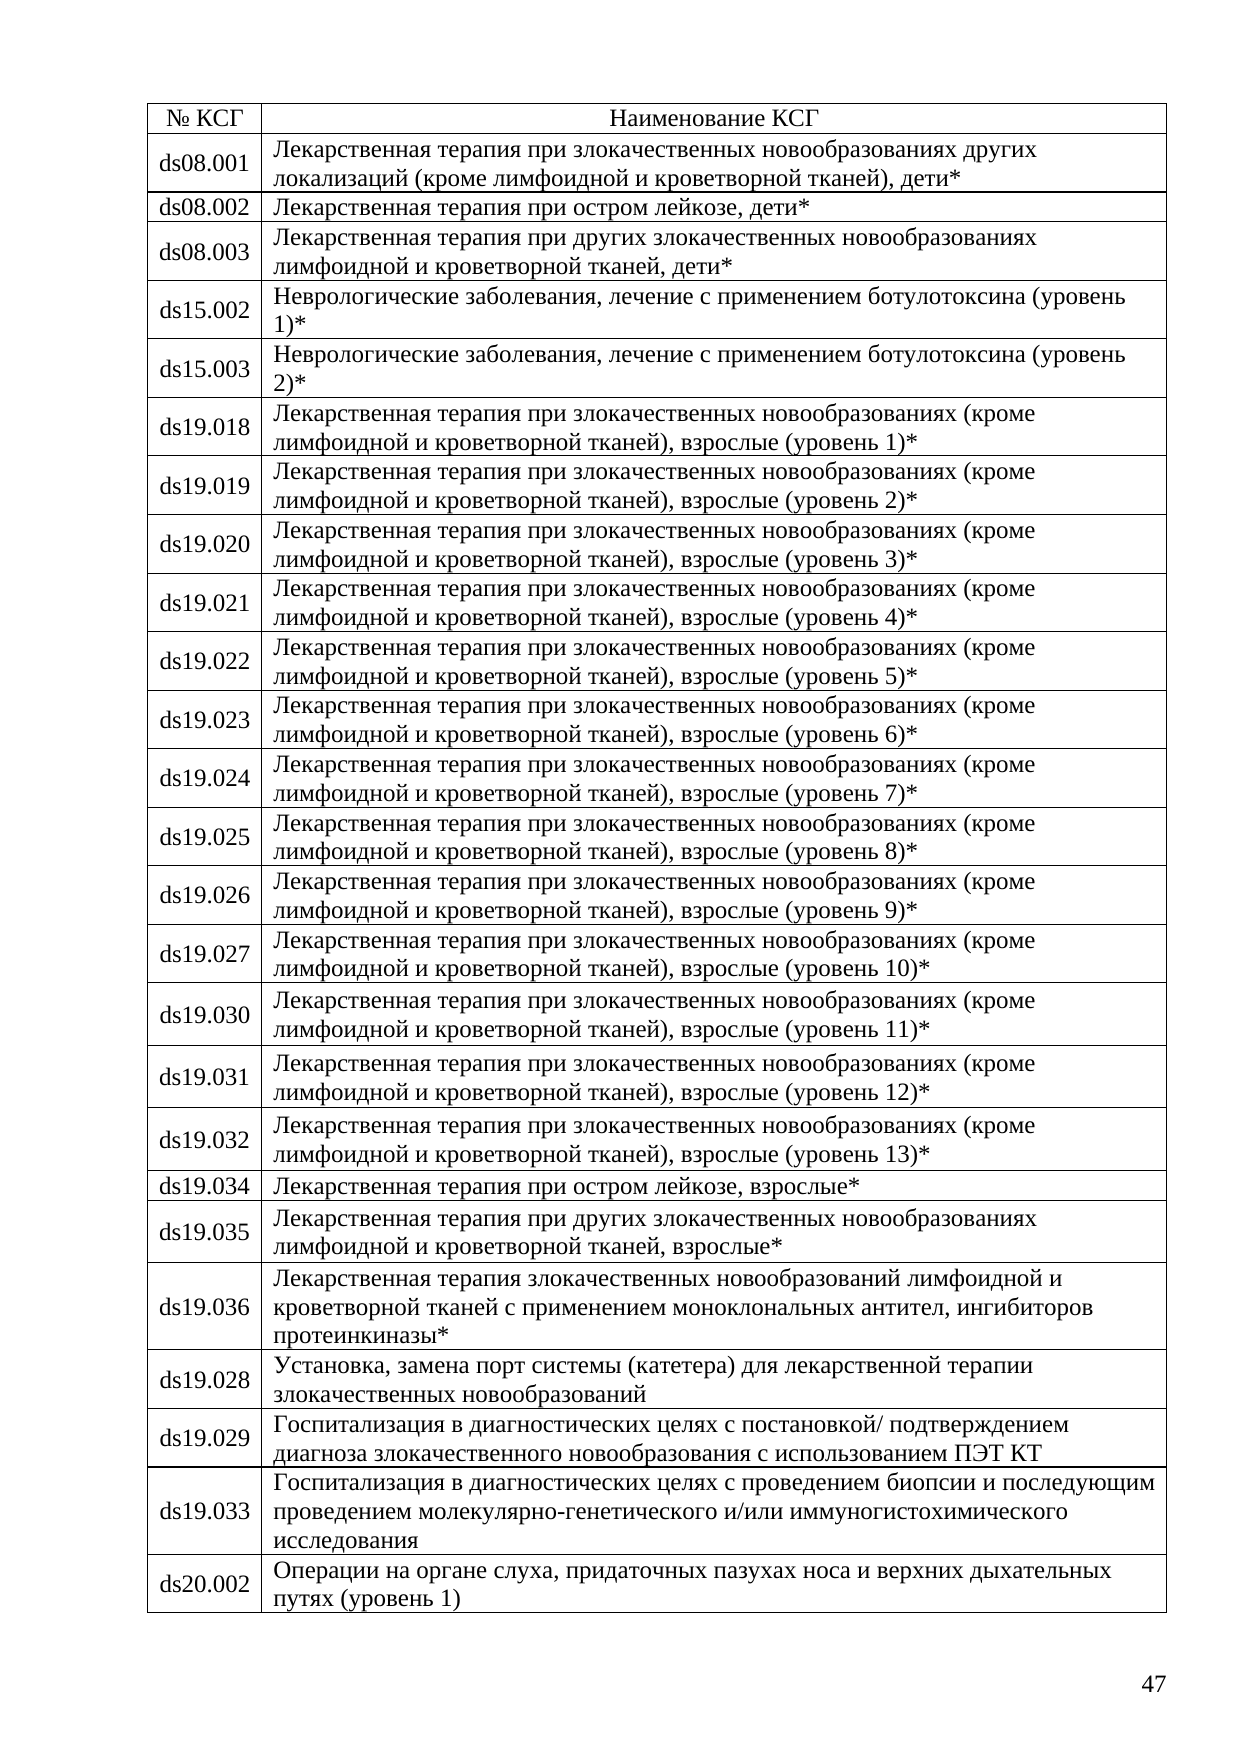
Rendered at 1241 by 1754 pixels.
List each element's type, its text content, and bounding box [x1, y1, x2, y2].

table_cell Госпитализация в диагностических целях с постановкой/ подтверждением диагноза злокачественного новообразования с использованием ПЭТ КТ [262, 1409, 1166, 1466]
table_cell ds19.034 [148, 1171, 261, 1199]
table_cell ds08.001 [148, 134, 261, 191]
table_cell ds08.003 [148, 222, 261, 280]
table_header Наименование КСГ [262, 104, 1166, 133]
table_cell Лекарственная терапия при злокачественных новообразованиях (кроме лимфоидной и кроветворной тканей), взрослые (уровень 10)* [262, 925, 1166, 982]
table_cell Лекарственная терапия при злокачественных новообразованиях (кроме лимфоидной и кроветворной тканей), взрослые (уровень 5)* [262, 632, 1166, 689]
table_cell ds19.036 [148, 1263, 261, 1349]
table_cell ds19.024 [148, 749, 261, 807]
table_cell ds08.002 [148, 193, 261, 221]
table_cell Лекарственная терапия злокачественных новообразований лимфоидной и кроветворной тканей с применением моноклональных антител, ингибиторов протеинкиназы* [262, 1263, 1166, 1349]
table_cell ds19.022 [148, 632, 261, 689]
table_cell ds19.030 [148, 983, 261, 1045]
table_cell Лекарственная терапия при злокачественных новообразованиях других локализаций (кроме лимфоидной и кроветворной тканей), дети* [262, 134, 1166, 191]
table_cell Установка, замена порт системы (катетера) для лекарственной терапии злокачественных новообразований [262, 1350, 1166, 1408]
table_cell ds19.018 [148, 398, 261, 455]
table_cell Лекарственная терапия при злокачественных новообразованиях (кроме лимфоидной и кроветворной тканей), взрослые (уровень 12)* [262, 1046, 1166, 1107]
table_cell ds19.035 [148, 1201, 261, 1262]
table_cell Лекарственная терапия при злокачественных новообразованиях (кроме лимфоидной и кроветворной тканей), взрослые (уровень 11)* [262, 983, 1166, 1045]
table_cell Неврологические заболевания, лечение с применением ботулотоксина (уровень 1)* [262, 281, 1166, 338]
table_cell Лекарственная терапия при злокачественных новообразованиях (кроме лимфоидной и кроветворной тканей), взрослые (уровень 9)* [262, 866, 1166, 924]
table_cell ds15.002 [148, 281, 261, 338]
table_cell ds19.033 [148, 1468, 261, 1554]
table_cell Лекарственная терапия при остром лейкозе, дети* [262, 193, 1166, 221]
table_cell ds19.019 [148, 456, 261, 514]
table_cell ds19.020 [148, 515, 261, 572]
table_cell ds20.002 [148, 1555, 261, 1612]
table_cell Лекарственная терапия при остром лейкозе, взрослые* [262, 1171, 1166, 1199]
table_cell ds19.027 [148, 925, 261, 982]
table_cell ds19.028 [148, 1350, 261, 1408]
table_cell ds19.025 [148, 808, 261, 865]
table_header № КСГ [148, 104, 261, 133]
table_cell Лекарственная терапия при других злокачественных новообразованиях лимфоидной и кроветворной тканей, дети* [262, 222, 1166, 280]
table_cell Неврологические заболевания, лечение с применением ботулотоксина (уровень 2)* [262, 339, 1166, 397]
table_cell ds19.031 [148, 1046, 261, 1107]
table_cell Лекарственная терапия при злокачественных новообразованиях (кроме лимфоидной и кроветворной тканей), взрослые (уровень 8)* [262, 808, 1166, 865]
table_cell ds19.021 [148, 574, 261, 631]
table_cell Лекарственная терапия при злокачественных новообразованиях (кроме лимфоидной и кроветворной тканей), взрослые (уровень 1)* [262, 398, 1166, 455]
table_cell Госпитализация в диагностических целях с проведением биопсии и последующим проведением молекулярно-генетического и/или иммуногистохимического исследования [262, 1468, 1166, 1554]
table_cell ds15.003 [148, 339, 261, 397]
table_cell ds19.029 [148, 1409, 261, 1466]
table_cell Лекарственная терапия при других злокачественных новообразованиях лимфоидной и кроветворной тканей, взрослые* [262, 1201, 1166, 1262]
table_cell Лекарственная терапия при злокачественных новообразованиях (кроме лимфоидной и кроветворной тканей), взрослые (уровень 7)* [262, 749, 1166, 807]
table_cell Операции на органе слуха, придаточных пазухах носа и верхних дыхательных путях (уровень 1) [262, 1555, 1166, 1612]
table_cell Лекарственная терапия при злокачественных новообразованиях (кроме лимфоидной и кроветворной тканей), взрослые (уровень 2)* [262, 456, 1166, 514]
table_cell Лекарственная терапия при злокачественных новообразованиях (кроме лимфоидной и кроветворной тканей), взрослые (уровень 3)* [262, 515, 1166, 572]
table_cell Лекарственная терапия при злокачественных новообразованиях (кроме лимфоидной и кроветворной тканей), взрослые (уровень 4)* [262, 574, 1166, 631]
table_cell Лекарственная терапия при злокачественных новообразованиях (кроме лимфоидной и кроветворной тканей), взрослые (уровень 6)* [262, 691, 1166, 748]
table_cell ds19.023 [148, 691, 261, 748]
table_cell Лекарственная терапия при злокачественных новообразованиях (кроме лимфоидной и кроветворной тканей), взрослые (уровень 13)* [262, 1108, 1166, 1170]
table_cell ds19.026 [148, 866, 261, 924]
table_cell ds19.032 [148, 1108, 261, 1170]
